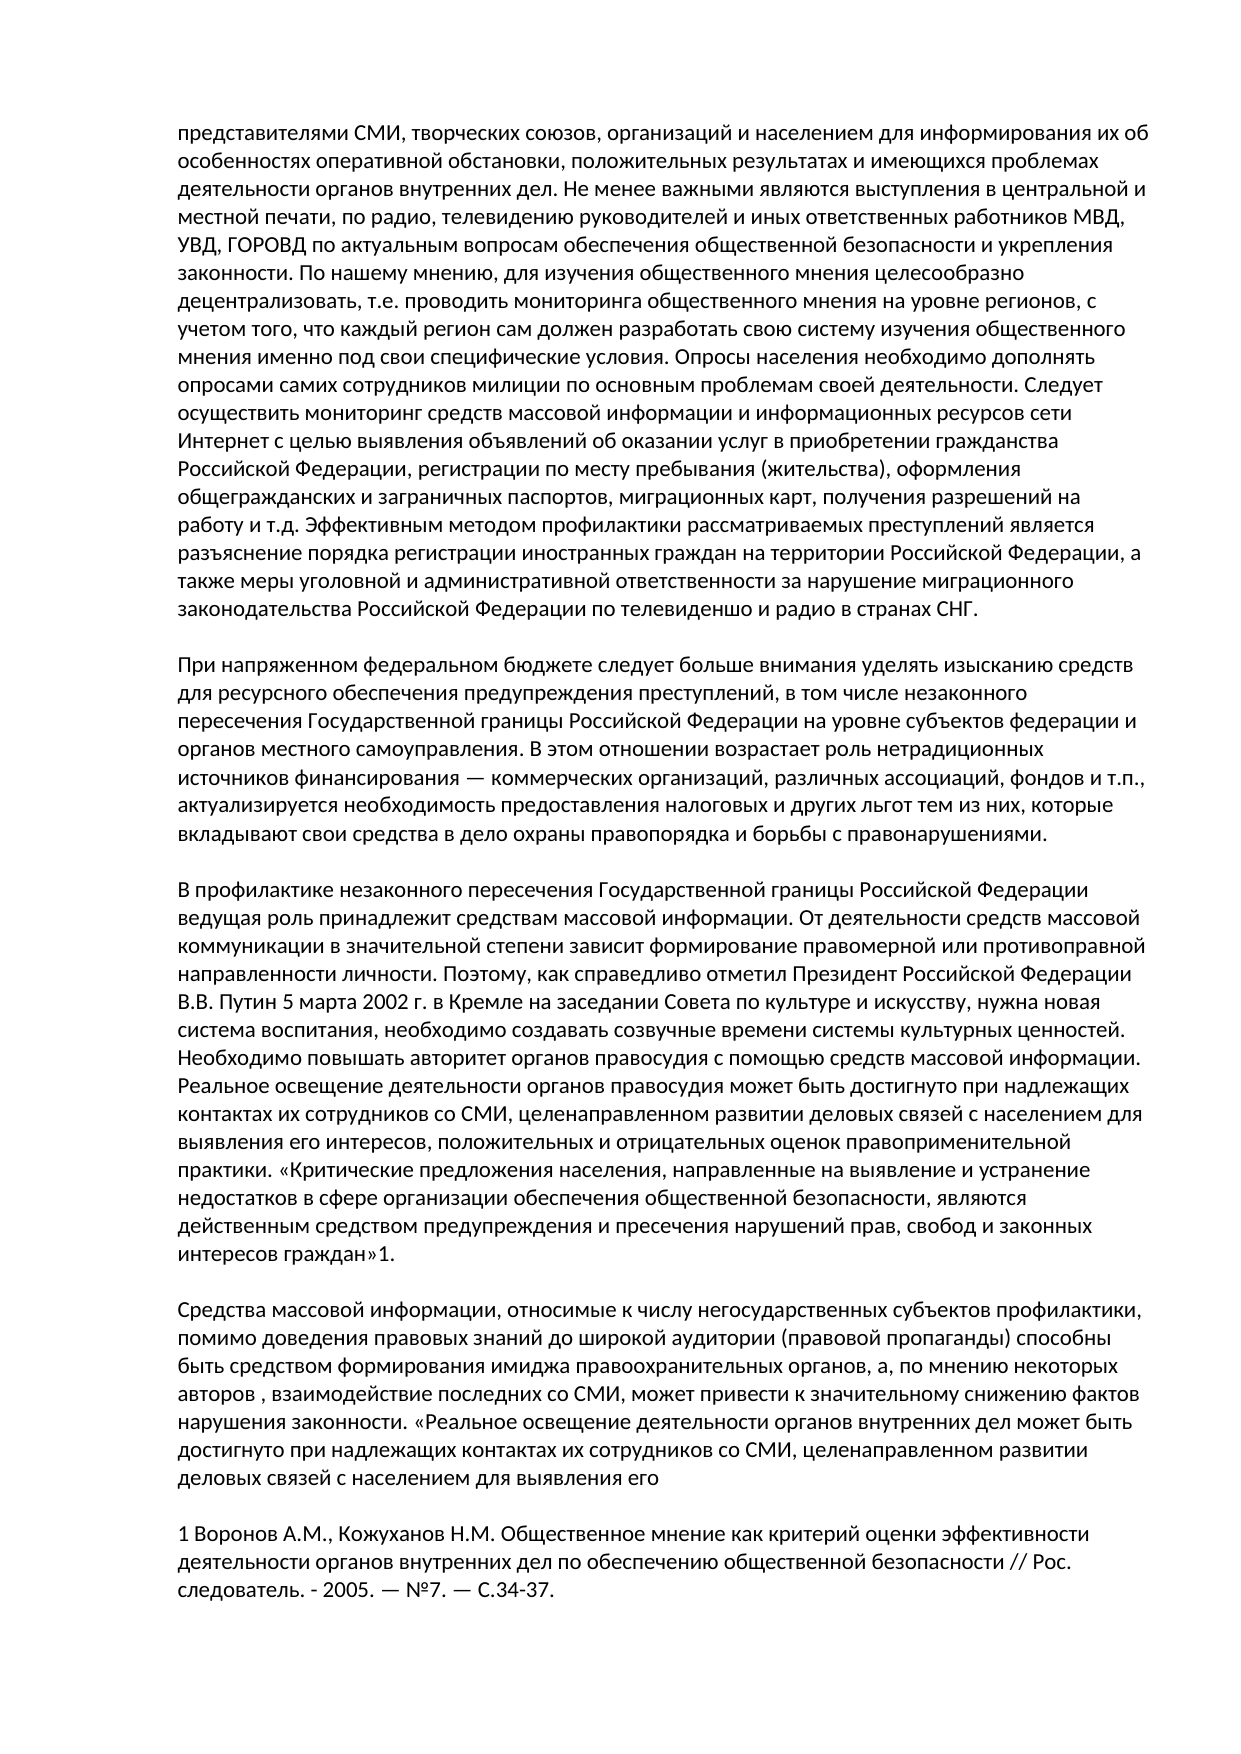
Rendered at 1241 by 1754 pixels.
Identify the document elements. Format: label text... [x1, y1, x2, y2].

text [177, 118, 1152, 622]
text 1 Воронов A.M., Кожуханов Н.М. Общественное мнение как критерий оценки эффективности деятельности органов внутренних дел по обеспечению общественной безопасности // Рос. следователь. - 2005. — №7. — С.34-37. [177, 1519, 1152, 1603]
text Средства массовой информации, относимые к числу негосударственных субъектов профилактики, помимо доведения правовых знаний до широкой аудитории (правовой пропаганды) способны быть средством формирования имиджа правоохранительных органов, а, по мнению некоторых авторов , взаимодействие последних со СМИ, может привести к значительному снижению фактов нарушения законности. «Реальное освещение деятельности органов внутренних дел может быть достигнуто при надлежащих контактах их сотрудников со СМИ, целенаправленном развитии деловых связей с населением для выявления его [177, 1295, 1152, 1491]
text При напряженном федеральном бюджете следует больше внимания уделять изысканию средств для ресурсного обеспечения предупреждения преступлений, в том числе незаконного пересечения Государственной границы Российской Федерации на уровне субъектов федерации и органов местного самоуправления. В этом отношении возрастает роль нетрадиционных источников финансирования — коммерческих организаций, различных ассоциаций, фондов и т.п., актуализируется необходимость предоставления налоговых и других льгот тем из них, которые вкладывают свои средства в дело охраны правопорядка и борьбы с правонарушениями. [177, 651, 1152, 847]
text В профилактике незаконного пересечения Государственной границы Российской Федерации ведущая роль принадлежит средствам массовой информации. От деятельности средств массовой коммуникации в значительной степени зависит формирование правомерной или противоправной направленности личности. Поэтому, как справедливо отметил Президент Российской Федерации В.В. Путин 5 марта 2002 г. в Кремле на заседании Совета по культуре и искусству, нужна новая система воспитания, необходимо создавать созвучные времени системы культурных ценностей. Необходимо повышать авторитет органов правосудия с помощью средств массовой информации. Реальное освещение деятельности органов правосудия может быть достигнуто при надлежащих контактах их сотрудников со СМИ, целенаправленном развитии деловых связей с населением для выявления его интересов, положительных и отрицательных оценок правоприменительной практики. «Критические предложения населения, направленные на выявление и устранение недостатков в сфере организации обеспечения общественной безопасности, являются действенным средством предупреждения и пресечения нарушений прав, свобод и законных интересов граждан»1. [177, 875, 1152, 1267]
